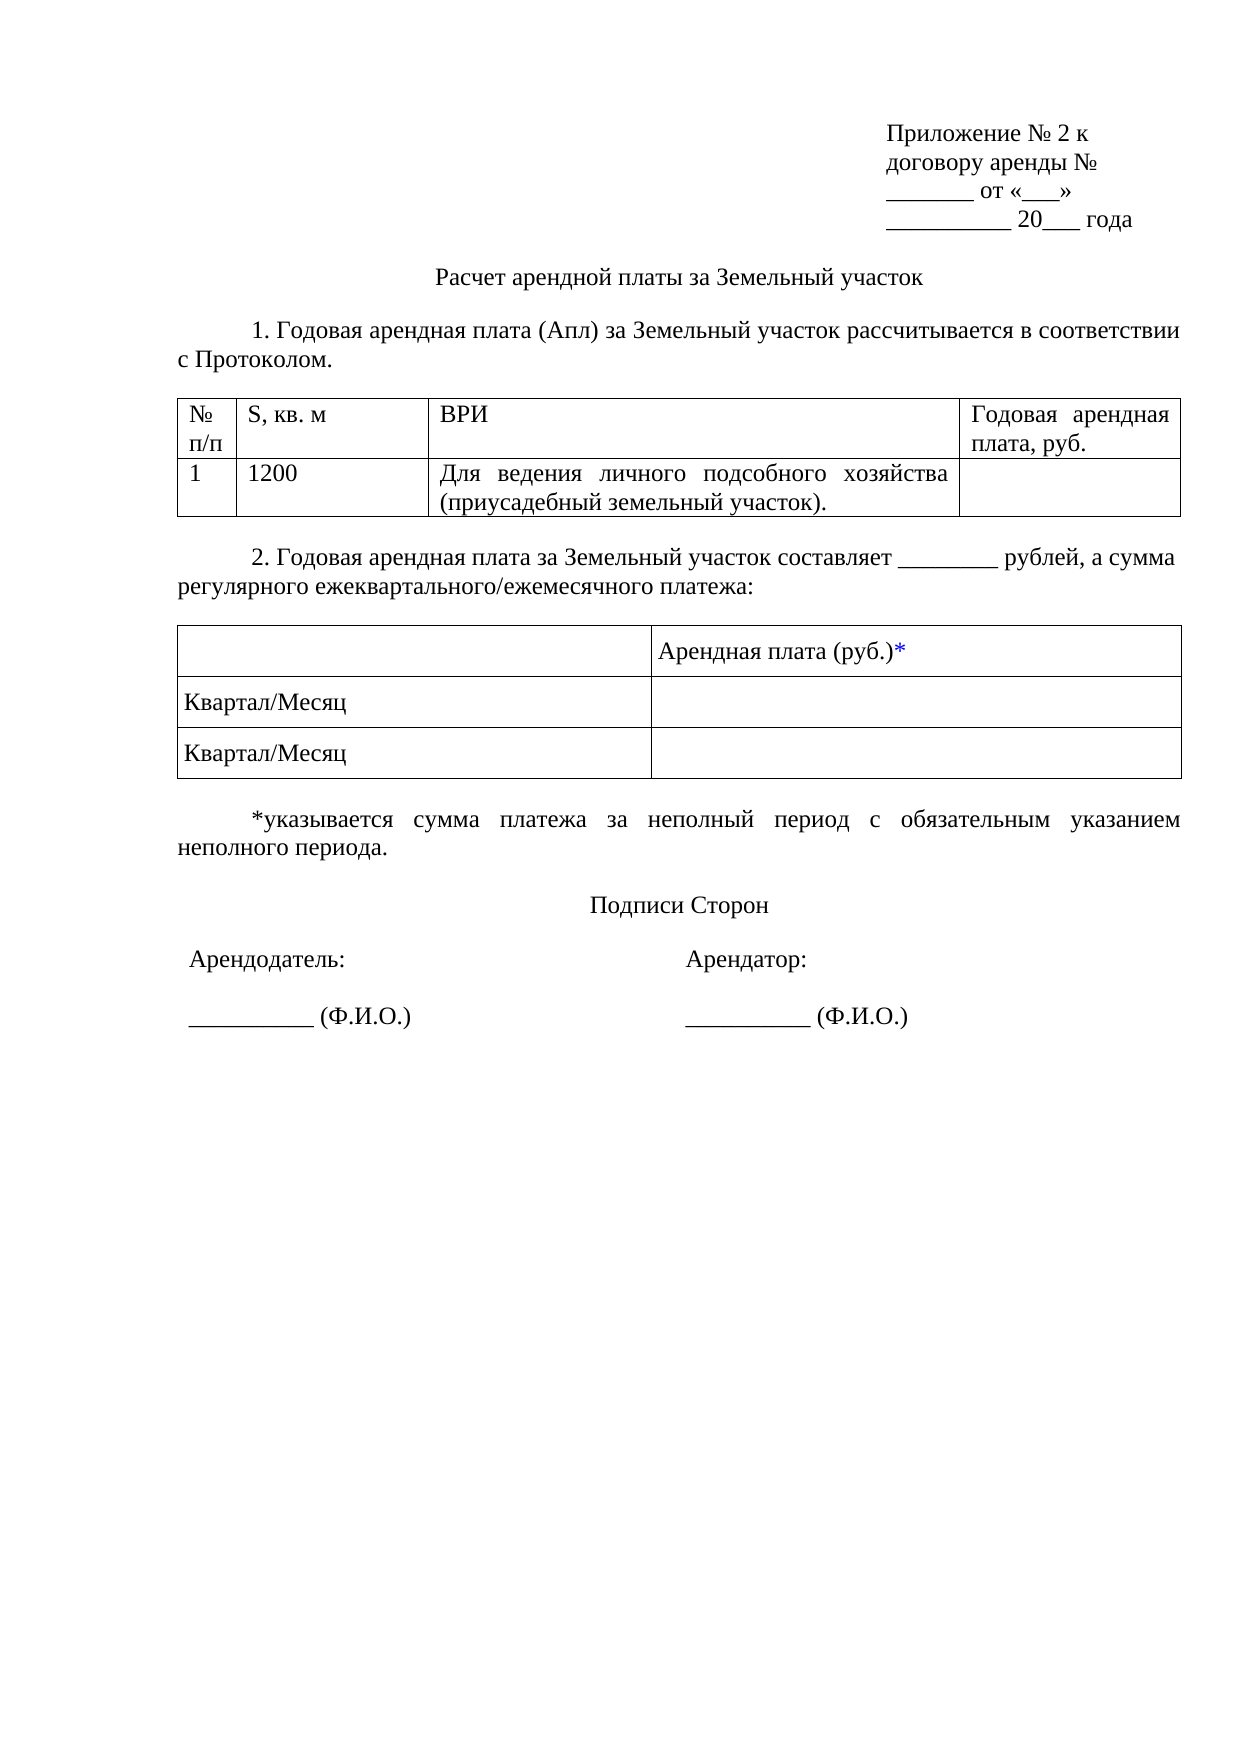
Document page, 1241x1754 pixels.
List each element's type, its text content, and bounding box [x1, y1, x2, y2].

table_cell [652, 677, 1181, 727]
table_cell __________ (Ф.И.О.) [674, 1001, 1171, 1030]
table_cell Квартал/Месяц [178, 728, 651, 778]
table_header Арендная плата (руб.)* [652, 626, 1181, 676]
table_cell 1 [178, 459, 236, 516]
text 1. Годовая арендная плата (Апл) за Земельный участок рассчитывается в соответствии с Протоколом. [177, 316, 1181, 373]
table_header Арендатор: [674, 944, 1171, 1001]
table_cell 1200 [237, 459, 428, 516]
table_cell __________ (Ф.И.О.) [177, 1001, 674, 1030]
table_cell [960, 459, 1180, 516]
table_cell [652, 728, 1181, 778]
text Подписи Сторон [177, 890, 1181, 919]
text 2. Годовая арендная плата за Земельный участок составляет ________ рублей, а сумма регулярного ежеквартального/ежемесячного платежа: [177, 542, 1181, 599]
text Расчет арендной платы за Земельный участок [177, 262, 1181, 291]
text *указывается сумма платежа за неполный период с обязательным указанием неполного периода. [177, 804, 1181, 861]
table_header [178, 626, 651, 676]
table_header S, кв. м [237, 399, 428, 457]
table_header ВРИ [429, 399, 959, 457]
table_cell Квартал/Месяц [178, 677, 651, 727]
table_cell Для ведения личного подсобного хозяйства (приусадебный земельный участок). [429, 459, 959, 516]
text Приложение № 2 к договору аренды № _______ от «___» __________ 20___ года [886, 118, 1181, 233]
table_header Арендодатель: [177, 944, 674, 1001]
table_header № п/п [178, 399, 236, 457]
table_header Годовая арендная плата, руб. [960, 399, 1180, 457]
